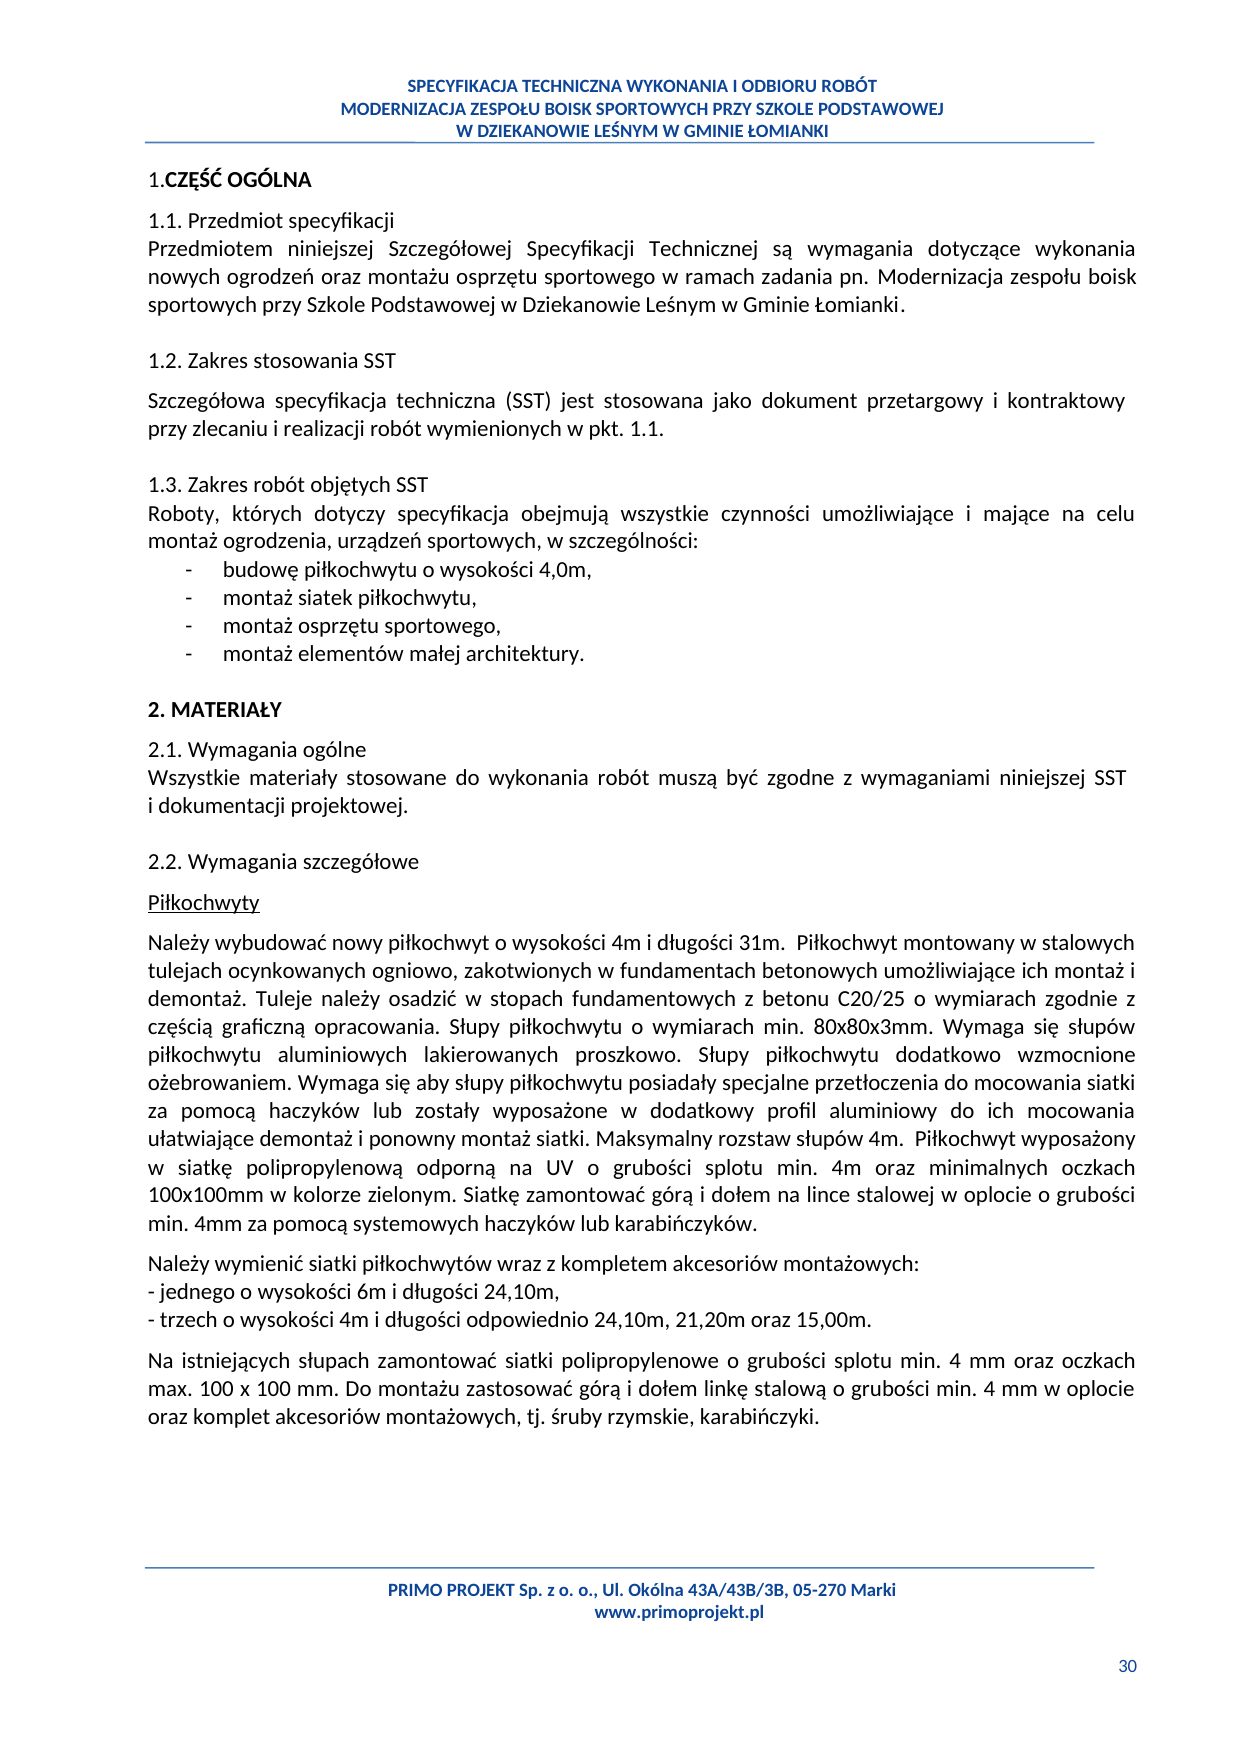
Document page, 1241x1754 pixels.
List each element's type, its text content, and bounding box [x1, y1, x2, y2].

text Na istniejących słupach zamontować siatki polipropylenowe o grubości splotu min. 4 mm oraz oczkach max. 100 x 100 mm. Do montażu zastosować górą i dołem linkę stalową o grubości min. 4 mm w oplocie oraz komplet akcesoriów montażowych, tj. śruby rzymskie, karabińczyki. [148, 1346, 1137, 1430]
text Roboty, których dotyczy specyfikacja obejmują wszystkie czynności umożliwiające i mające na celu montaż ogrodzenia, urządzeń sportowych, w szczególności: [148, 499, 1137, 555]
text Piłkochwyty [148, 888, 1137, 916]
text Należy wybudować nowy piłkochwyt o wysokości 4m i długości 31m. Piłkochwyt montowany w stalowych tulejach ocynkowanych ogniowo, zakotwionych w fundamentach betonowych umożliwiające ich montaż i demontaż. Tuleje należy osadzić w stopach fundamentowych z betonu C20/25 o wymiarach zgodnie z częścią graficzną opracowania. Słupy piłkochwytu o wymiarach min. 80x80x3mm. Wymaga się słupów piłkochwytu aluminiowych lakierowanych proszkowo. Słupy piłkochwytu dodatkowo wzmocnione ożebrowaniem. Wymaga się aby słupy piłkochwytu posiadały specjalne przetłoczenia do mocowania siatki za pomocą haczyków lub zostały wyposażone w dodatkowy profil aluminiowy do ich mocowania ułatwiające demontaż i ponowny montaż siatki. Maksymalny rozstaw słupów 4m. Piłkochwyt wyposażony w siatkę polipropylenową odporną na UV o grubości splotu min. 4m oraz minimalnych oczkach 100x100mm w kolorze zielonym. Siatkę zamontować górą i dołem na lince stalowej w oplocie o grubości min. 4mm za pomocą systemowych haczyków lub karabińczyków. [148, 928, 1137, 1237]
text Szczegółowa specyfikacja techniczna (SST) jest stosowana jako dokument przetargowy i kontraktowy przy zlecaniu i realizacji robót wymienionych w pkt. 1.1. [148, 387, 1137, 443]
text 2. MATERIAŁY [148, 695, 1137, 723]
text 1.2. Zakres stosowania SST [148, 346, 1137, 374]
text 1.1. Przedmiot specyfikacji [148, 206, 1137, 234]
list budowę piłkochwytu o wysokości 4,0m, [185, 555, 1137, 583]
text 1.CZĘŚĆ OGÓLNA [148, 165, 1137, 193]
list montaż osprzętu sportowego, [185, 611, 1137, 639]
list montaż elementów małej architektury. [185, 639, 1137, 667]
text 2.1. Wymagania ogólne [148, 735, 1137, 763]
list montaż siatek piłkochwytu, [185, 583, 1137, 611]
text 2.2. Wymagania szczegółowe [148, 847, 1137, 875]
text 1.3. Zakres robót objętych SST [148, 471, 1137, 499]
text Przedmiotem niniejszej Szczegółowej Specyfikacji Technicznej są wymagania dotyczące wykonania nowych ogrodzeń oraz montażu osprzętu sportowego w ramach zadania pn. Modernizacja zespołu boisk sportowych przy Szkole Podstawowej w Dziekanowie Leśnym w Gminie Łomianki. [148, 234, 1137, 318]
text Wszystkie materiały stosowane do wykonania robót muszą być zgodne z wymaganiami niniejszej SST i dokumentacji projektowej. [148, 763, 1137, 819]
text - trzech o wysokości 4m i długości odpowiednio 24,10m, 21,20m oraz 15,00m. [148, 1305, 1137, 1333]
text Należy wymienić siatki piłkochwytów wraz z kompletem akcesoriów montażowych: [148, 1249, 1137, 1277]
text - jednego o wysokości 6m i długości 24,10m, [148, 1277, 1137, 1305]
